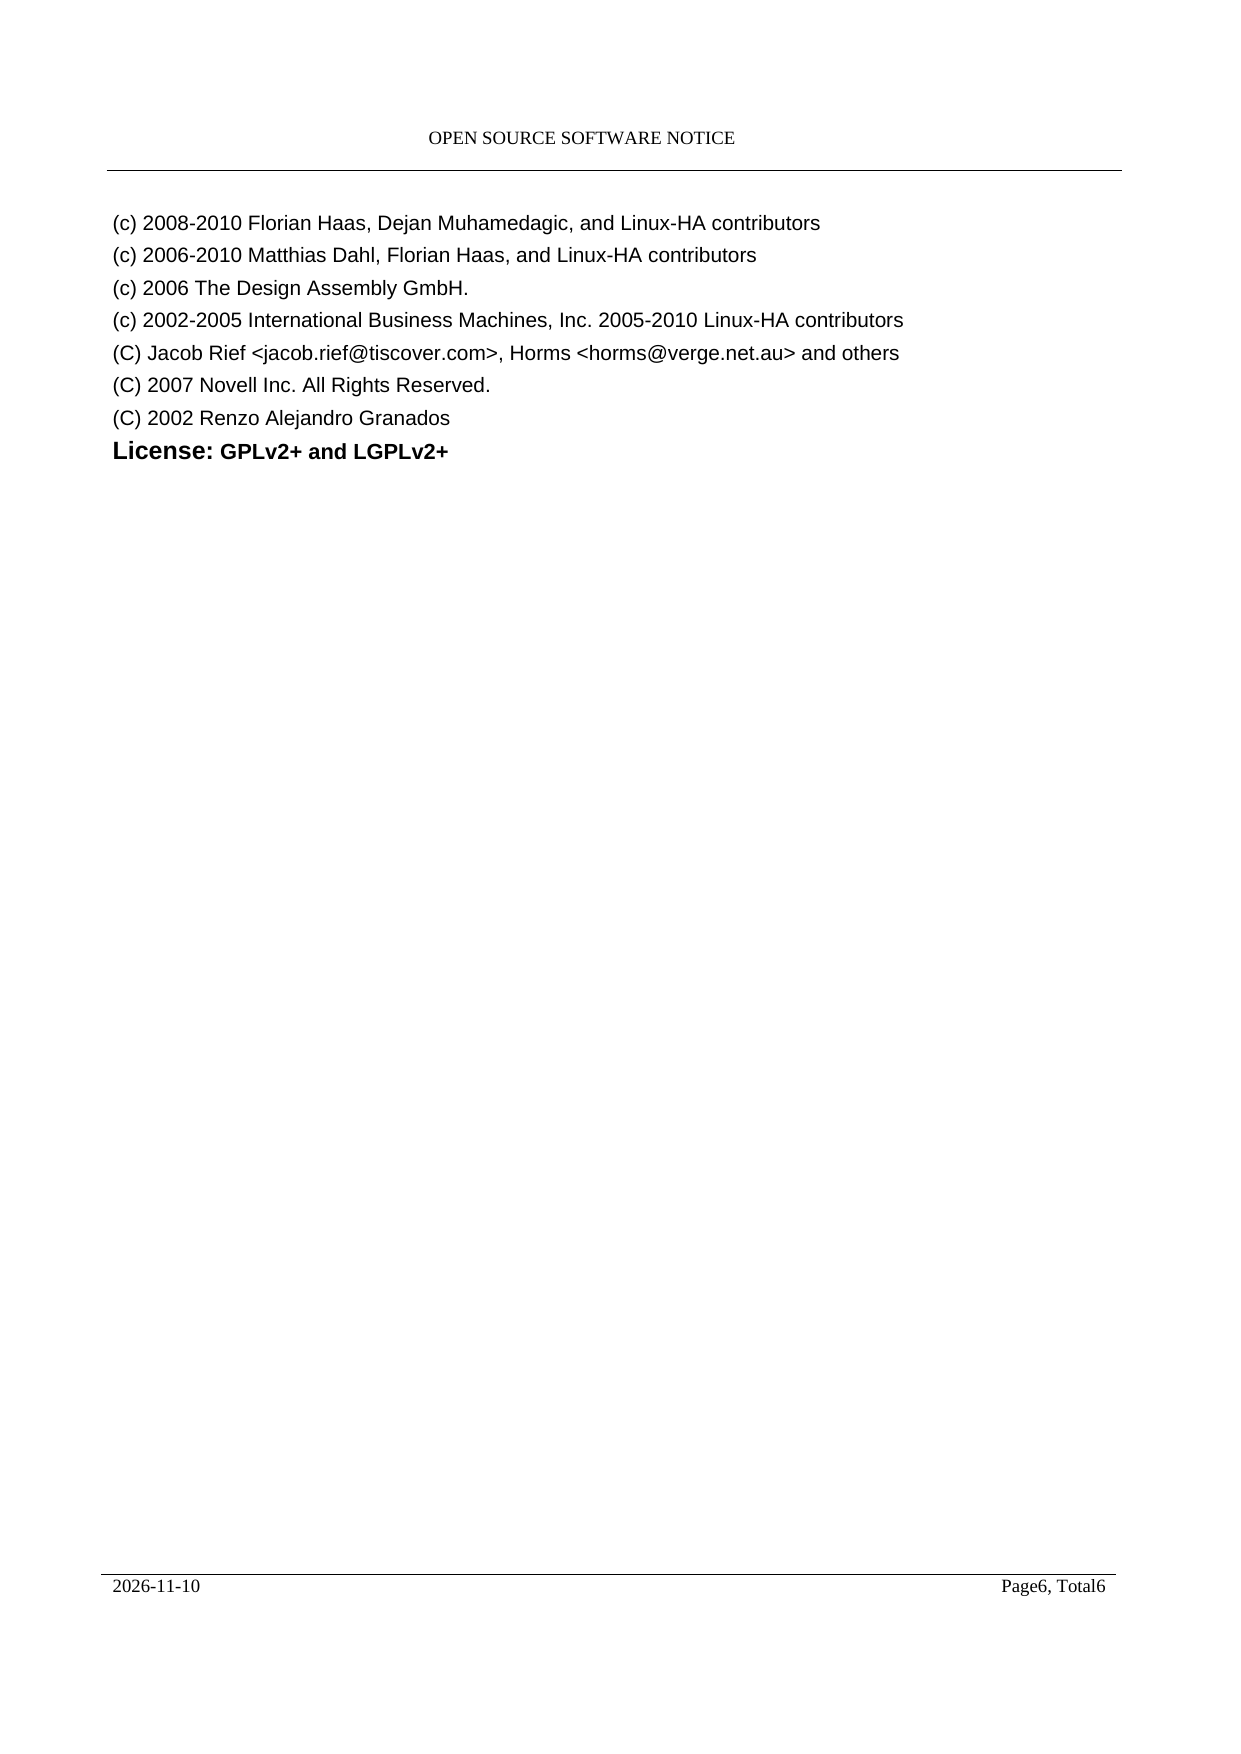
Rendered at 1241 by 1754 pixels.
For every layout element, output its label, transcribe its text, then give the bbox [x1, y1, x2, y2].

text (C) 2002 Renzo Alejandro Granados [112, 401, 1128, 434]
text (c) 2008-2010 Florian Haas, Dejan Muhamedagic, and Linux-HA contributors [112, 206, 1128, 239]
text (c) 2002-2005 International Business Machines, Inc. 2005-2010 Linux-HA contributors [112, 304, 1128, 336]
text (C) 2007 Novell Inc. All Rights Reserved. [112, 369, 1128, 401]
text License: GPLv2+ and LGPLv2+ [112, 434, 1128, 466]
text (c) 2006 The Design Assembly GmbH. [112, 271, 1128, 304]
text (c) 2006-2010 Matthias Dahl, Florian Haas, and Linux-HA contributors [112, 239, 1128, 271]
text (C) Jacob Rief <jacob.rief@tiscover.com>, Horms <horms@verge.net.au> and others [112, 336, 1128, 369]
